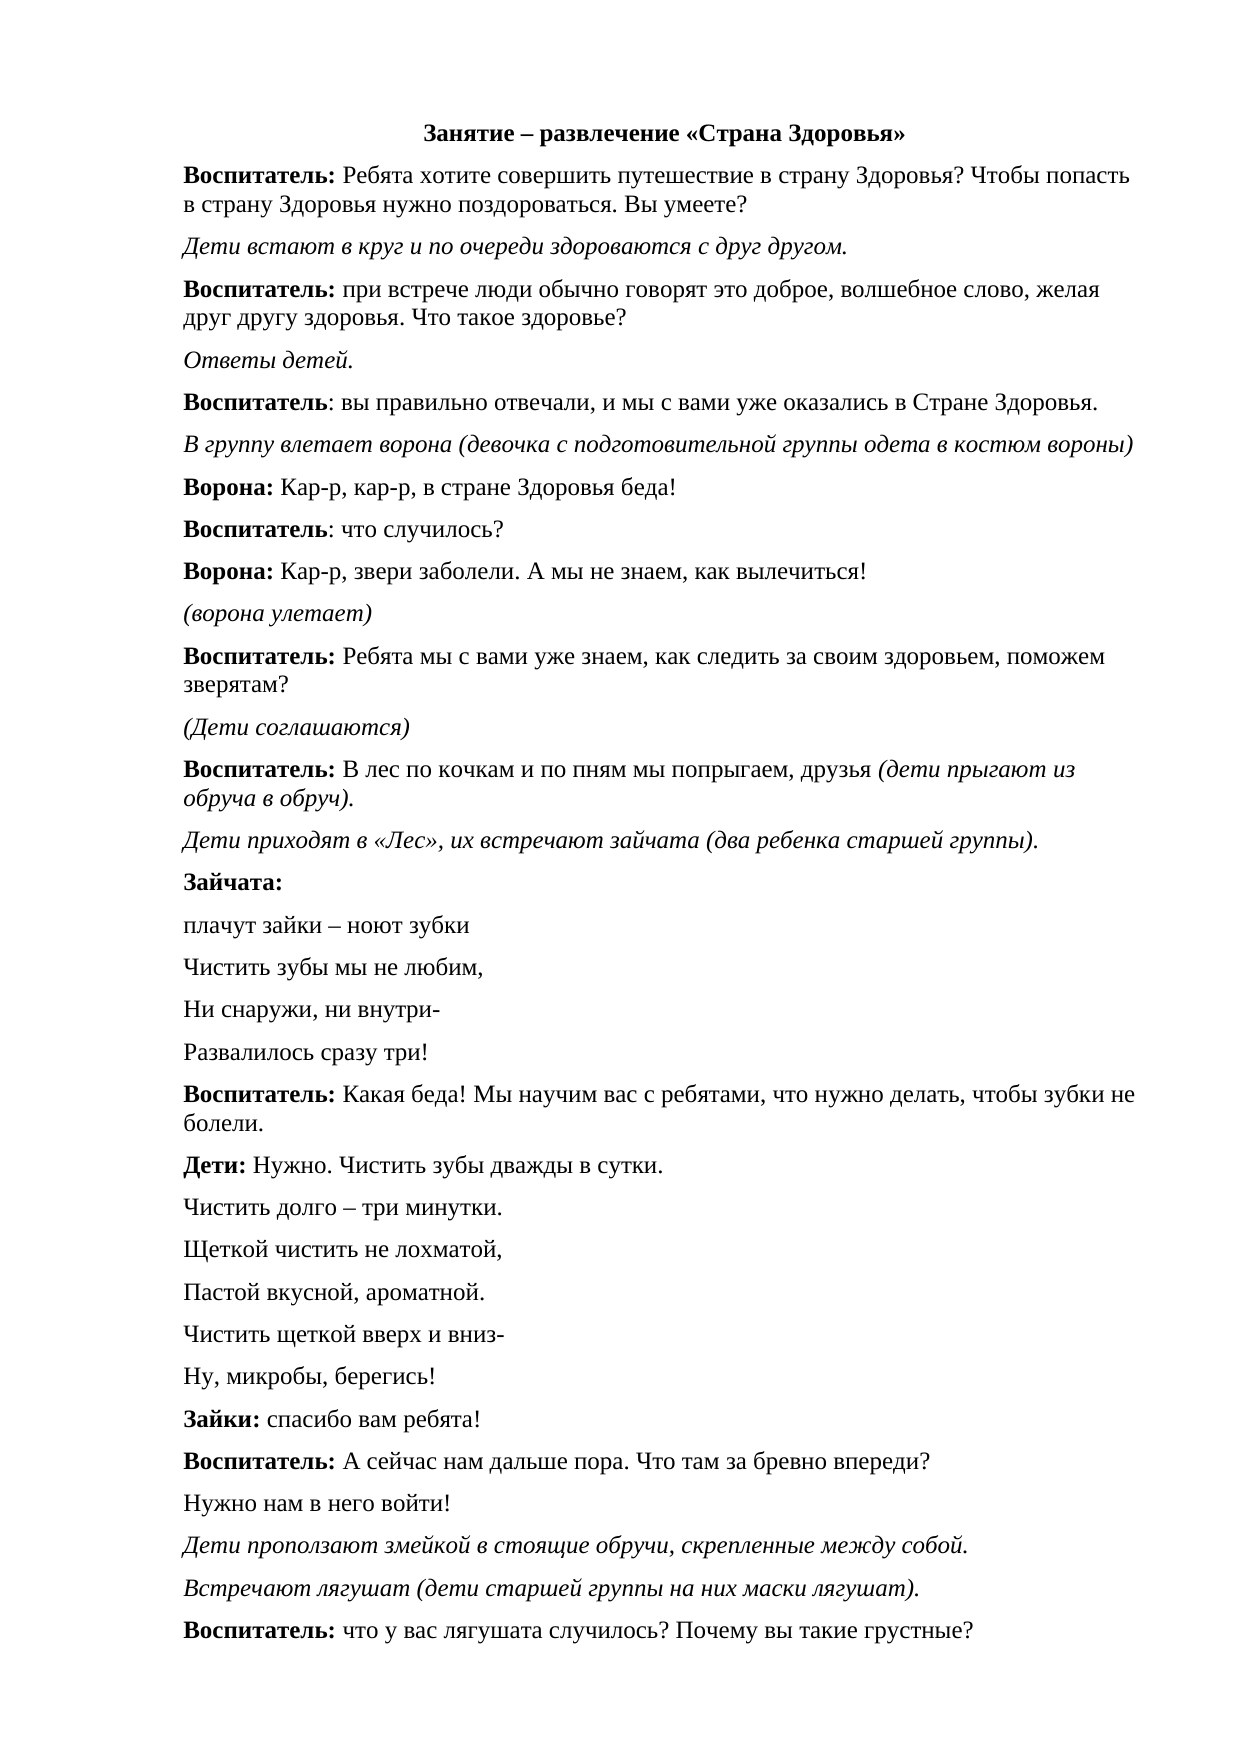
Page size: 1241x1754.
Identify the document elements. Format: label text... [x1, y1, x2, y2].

text Нужно нам в него войти! [183, 1488, 1146, 1517]
text Ворона: Кар-р, звери заболели. А мы не знаем, как вылечиться! [183, 556, 1146, 585]
text Ни снаружи, ни внутри- [183, 994, 1146, 1023]
text Чистить долго – три минутки. [183, 1192, 1146, 1221]
text Встречают лягушат (дети старшей группы на них маски лягушат). [183, 1573, 1146, 1602]
text плачут зайки – ноют зубки [183, 910, 1146, 938]
text (ворона улетает) [183, 598, 1146, 627]
text Ворона: Кар-р, кар-р, в стране Здоровья беда! [183, 472, 1146, 500]
text Дети: Нужно. Чистить зубы дважды в сутки. [183, 1150, 1146, 1179]
text Чистить зубы мы не любим, [183, 952, 1146, 981]
text Дети проползают змейкой в стоящие обручи, скрепленные между собой. [183, 1531, 1146, 1559]
text В группу влетает ворона (девочка с подготовительной группы одета в костюм вороны) [183, 429, 1146, 458]
text Зайчата: [183, 867, 1146, 896]
text Ответы детей. [183, 345, 1146, 373]
text Зайки: спасибо вам ребята! [183, 1404, 1146, 1432]
text Воспитатель: что случилось? [183, 514, 1146, 543]
text Воспитатель: А сейчас нам дальше пора. Что там за бревно впереди? [183, 1446, 1146, 1475]
text Чистить щеткой вверх и вниз- [183, 1319, 1146, 1348]
text Развалилось сразу три! [183, 1037, 1146, 1065]
text Воспитатель: Ребята хотите совершить путешествие в страну Здоровья? Чтобы попасть в страну Здоровья нужно поздороваться. Вы умеете? [183, 160, 1146, 218]
text Дети встают в круг и по очереди здороваются с друг другом. [183, 231, 1146, 260]
text Воспитатель: вы правильно отвечали, и мы с вами уже оказались в Стране Здоровья. [183, 387, 1146, 416]
text Занятие – развлечение «Страна Здоровья» [183, 118, 1146, 147]
text Ну, микробы, берегись! [183, 1361, 1146, 1390]
text Воспитатель: при встрече люди обычно говорят это доброе, волшебное слово, желая друг другу здоровья. Что такое здоровье? [183, 274, 1146, 331]
text Дети приходят в «Лес», их встречают зайчата (два ребенка старшей группы). [183, 825, 1146, 854]
text Воспитатель: что у вас лягушата случилось? Почему вы такие грустные? [183, 1615, 1146, 1644]
text Воспитатель: Какая беда! Мы научим вас с ребятами, что нужно делать, чтобы зубки не болели. [183, 1079, 1146, 1136]
text (Дети соглашаются) [183, 712, 1146, 741]
text Воспитатель: В лес по кочкам и по пням мы попрыгаем, друзья (дети прыгают из обруча в обруч). [183, 754, 1146, 812]
text Пастой вкусной, ароматной. [183, 1277, 1146, 1306]
text Щеткой чистить не лохматой, [183, 1234, 1146, 1263]
text Воспитатель: Ребята мы с вами уже знаем, как следить за своим здоровьем, поможем зверятам? [183, 641, 1146, 698]
